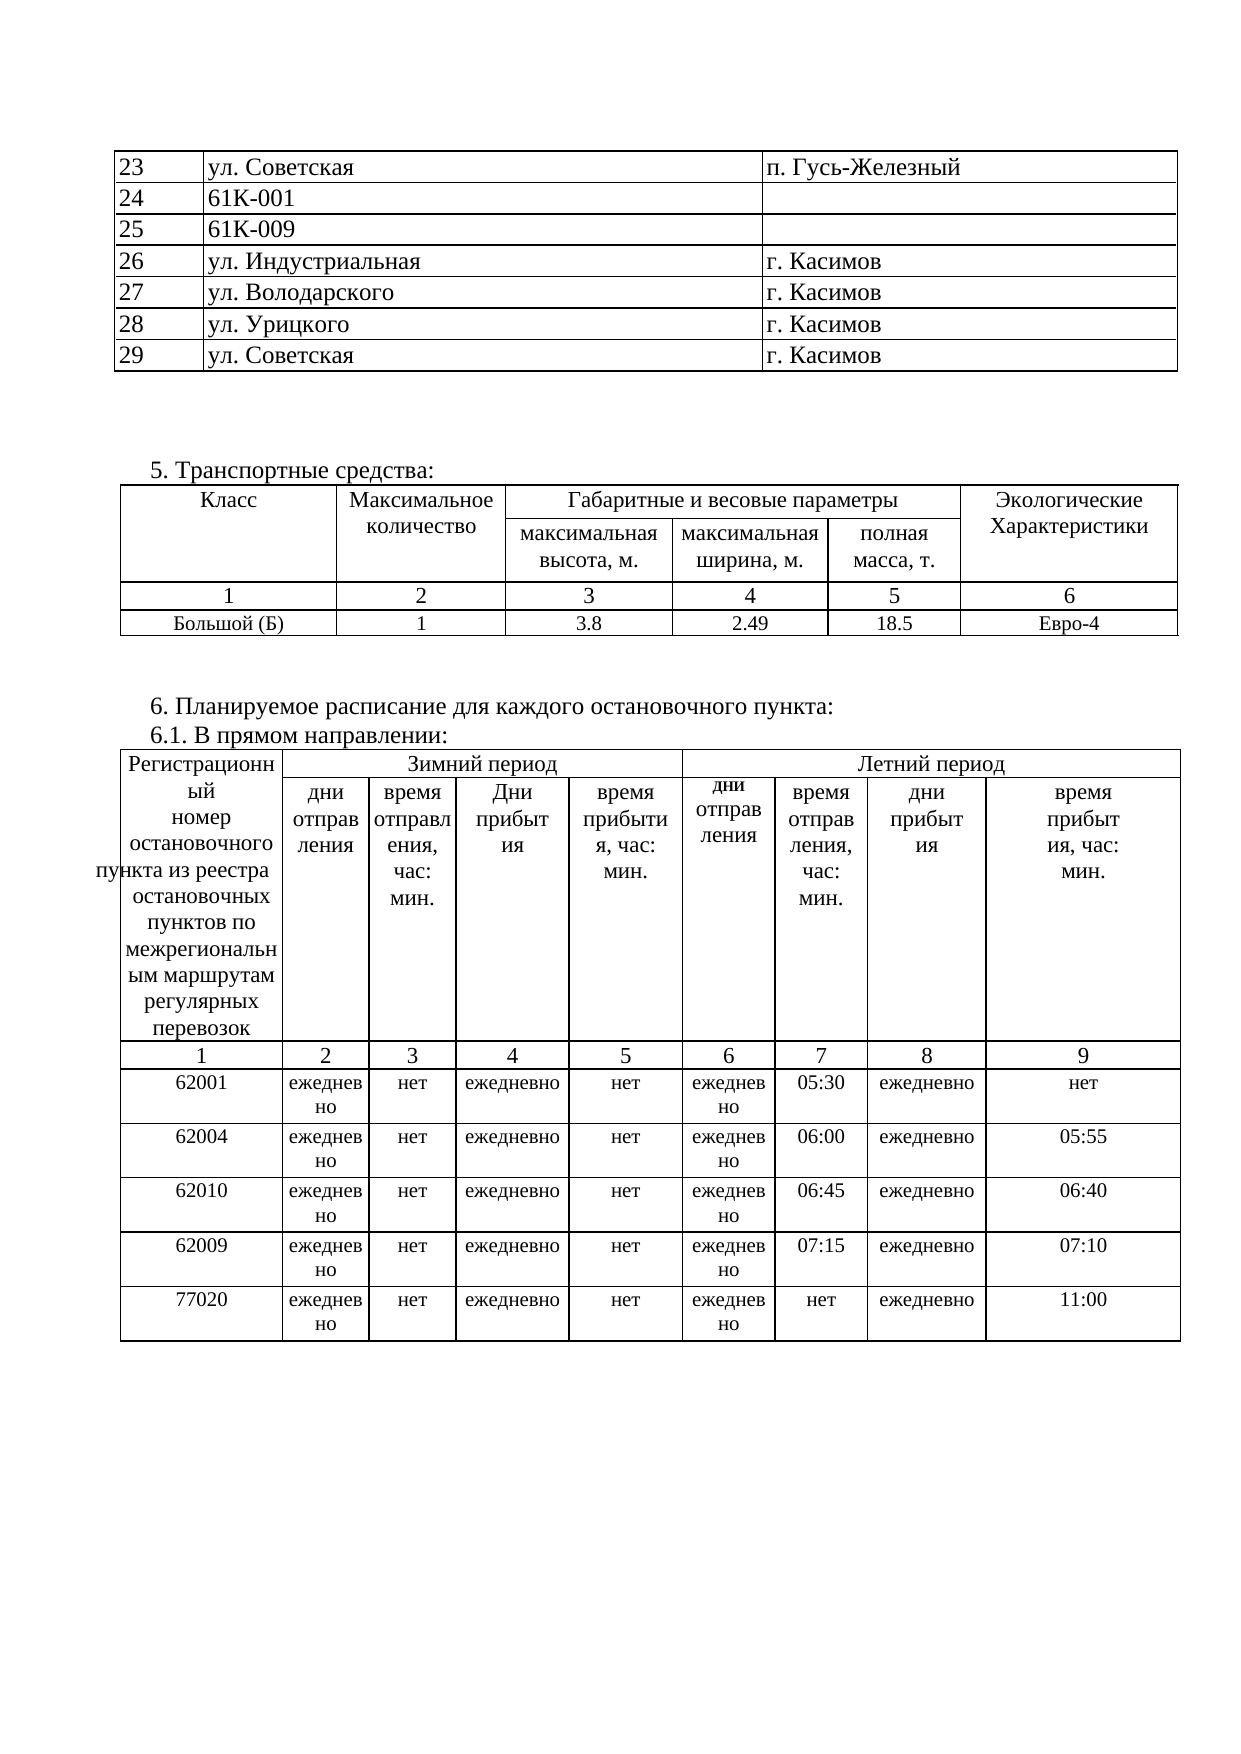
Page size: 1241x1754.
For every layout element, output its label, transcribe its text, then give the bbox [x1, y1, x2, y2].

table_cell 1 [337, 611, 505, 634]
table_cell 07:15 [776, 1233, 867, 1286]
table_header Регистрационный номер остановочного пункта из реестра остановочных пунктов по межрегиональным маршрутам регулярных перевозок [121, 750, 282, 1040]
table_cell ежедневно [683, 1233, 774, 1286]
table_cell 1 [121, 1042, 282, 1068]
table_cell ежедневно [457, 1287, 568, 1340]
table_cell нет [370, 1070, 455, 1122]
table_cell ежедневно [868, 1178, 985, 1231]
table_cell максимальная высота, м. [506, 519, 672, 581]
table_cell дни прибыт ия [868, 778, 985, 1040]
table_cell нет [370, 1178, 455, 1231]
table_cell ул. Советская [204, 340, 762, 370]
table_cell 05:55 [987, 1124, 1180, 1177]
table_header Максимальное количество [337, 486, 505, 581]
table_cell 24 [115, 183, 203, 213]
table_cell г. Касимов [763, 307, 1177, 339]
table_cell 62001 [121, 1070, 282, 1122]
table_cell ежедневно [683, 1070, 774, 1122]
table_cell ул. Советская [204, 152, 762, 181]
table_cell ежедневно [868, 1287, 985, 1340]
table_cell нет [370, 1233, 455, 1286]
table_cell 5 [829, 583, 960, 609]
table_cell полная масса, т. [829, 519, 960, 581]
table_cell нет [570, 1233, 682, 1286]
table_cell ежедневно [868, 1124, 985, 1177]
table_cell дни отправ ления [283, 778, 368, 1040]
table_cell 8 [868, 1042, 985, 1068]
table_cell нет [570, 1124, 682, 1177]
table_cell 2 [337, 583, 505, 609]
table_cell 06:45 [776, 1178, 867, 1231]
table_cell 3 [506, 583, 672, 609]
table_cell ежедневно [683, 1124, 774, 1177]
table_cell нет [570, 1287, 682, 1340]
table_cell ежедневно [457, 1124, 568, 1177]
table_cell нет [370, 1124, 455, 1177]
table_cell 18.5 [829, 611, 960, 634]
table_cell [763, 181, 1177, 213]
table_cell 3 [370, 1042, 455, 1068]
table_cell время прибыти я, час: мин. [570, 778, 682, 1040]
table_cell 62010 [121, 1178, 282, 1231]
table_cell максимальная ширина, м. [673, 519, 827, 581]
table_cell 61К-001 [204, 183, 762, 213]
table_cell время отправл ения, час: мин. [370, 778, 455, 1040]
table_cell ежедневно [283, 1233, 368, 1286]
table_cell ежедневно [283, 1070, 368, 1122]
table_cell ежедневно [683, 1178, 774, 1231]
table_cell 1 [121, 583, 336, 609]
table_cell ежедневно [457, 1233, 568, 1286]
table_cell 06:00 [776, 1124, 867, 1177]
table_cell 27 [115, 277, 203, 307]
table_cell [763, 213, 1177, 244]
table_cell 29 [115, 340, 203, 370]
table_cell 62004 [121, 1124, 282, 1177]
table_header Класс [121, 486, 336, 581]
table_header Зимний период [283, 750, 682, 777]
text 5. Транспортные средства: [150, 456, 1090, 484]
table_cell ул. Урицкого [204, 309, 762, 339]
table_cell ежедневно [868, 1070, 985, 1122]
table_header Летний период [683, 750, 1180, 777]
table_cell 25 [115, 214, 203, 244]
table_cell ежедневно [683, 1287, 774, 1340]
table_cell 07:10 [987, 1233, 1180, 1286]
table_cell ДНИ отправ ления [683, 778, 774, 1040]
table_cell 61К-009 [204, 215, 762, 244]
table_cell 26 [115, 245, 203, 276]
table_cell ежедневно [457, 1178, 568, 1231]
table_cell нет [987, 1070, 1180, 1122]
table_cell нет [570, 1070, 682, 1122]
table_cell нет [570, 1178, 682, 1231]
table_cell 06:40 [987, 1178, 1180, 1231]
table_cell 6 [961, 583, 1177, 609]
table_cell нет [776, 1287, 867, 1340]
table_cell Большой (Б) [121, 611, 336, 634]
table_header Габаритные и весовые параметры [506, 486, 960, 518]
table_cell время прибыт ия, час: мин. [987, 778, 1180, 1040]
text 6. Планируемое расписание для каждого остановочного пункта: [150, 691, 1090, 720]
table_cell 2 [283, 1042, 368, 1068]
table_cell 77020 [121, 1287, 282, 1340]
table_cell ул. Володарского [204, 277, 762, 307]
table_cell ежедневно [868, 1233, 985, 1286]
table_cell ежедневно [283, 1124, 368, 1177]
table_cell г. Касимов [763, 339, 1177, 370]
table_cell 2.49 [673, 611, 827, 634]
table_cell Дни прибыт ия [457, 778, 568, 1040]
table_cell Евро-4 [961, 611, 1177, 634]
table_cell 62009 [121, 1233, 282, 1286]
table_header Экологические Характеристики [961, 486, 1177, 581]
table_cell ежедневно [283, 1287, 368, 1340]
table_cell ежедневно [457, 1070, 568, 1122]
table_cell 9 [987, 1042, 1180, 1068]
table_cell 05:30 [776, 1070, 867, 1122]
table_cell 5 [570, 1042, 682, 1068]
table_cell п. Гусь-Железный [763, 152, 1177, 181]
table_cell г. Касимов [763, 276, 1177, 307]
table_cell нет [370, 1287, 455, 1340]
table_cell 4 [673, 583, 827, 609]
table_cell 23 [115, 152, 203, 181]
table_cell 7 [776, 1042, 867, 1068]
table_cell 28 [115, 308, 203, 339]
table_cell 3.8 [506, 611, 672, 634]
table_cell 4 [457, 1042, 568, 1068]
text 6.1. В прямом направлении: [150, 720, 1090, 749]
table_cell время отправ ления, час: мин. [776, 778, 867, 1040]
table_cell ежедневно [283, 1178, 368, 1231]
table_cell ул. Индустриальная [204, 246, 762, 276]
table_cell 6 [683, 1042, 774, 1068]
table_cell 11:00 [987, 1287, 1180, 1340]
table_cell г. Касимов [763, 244, 1177, 276]
